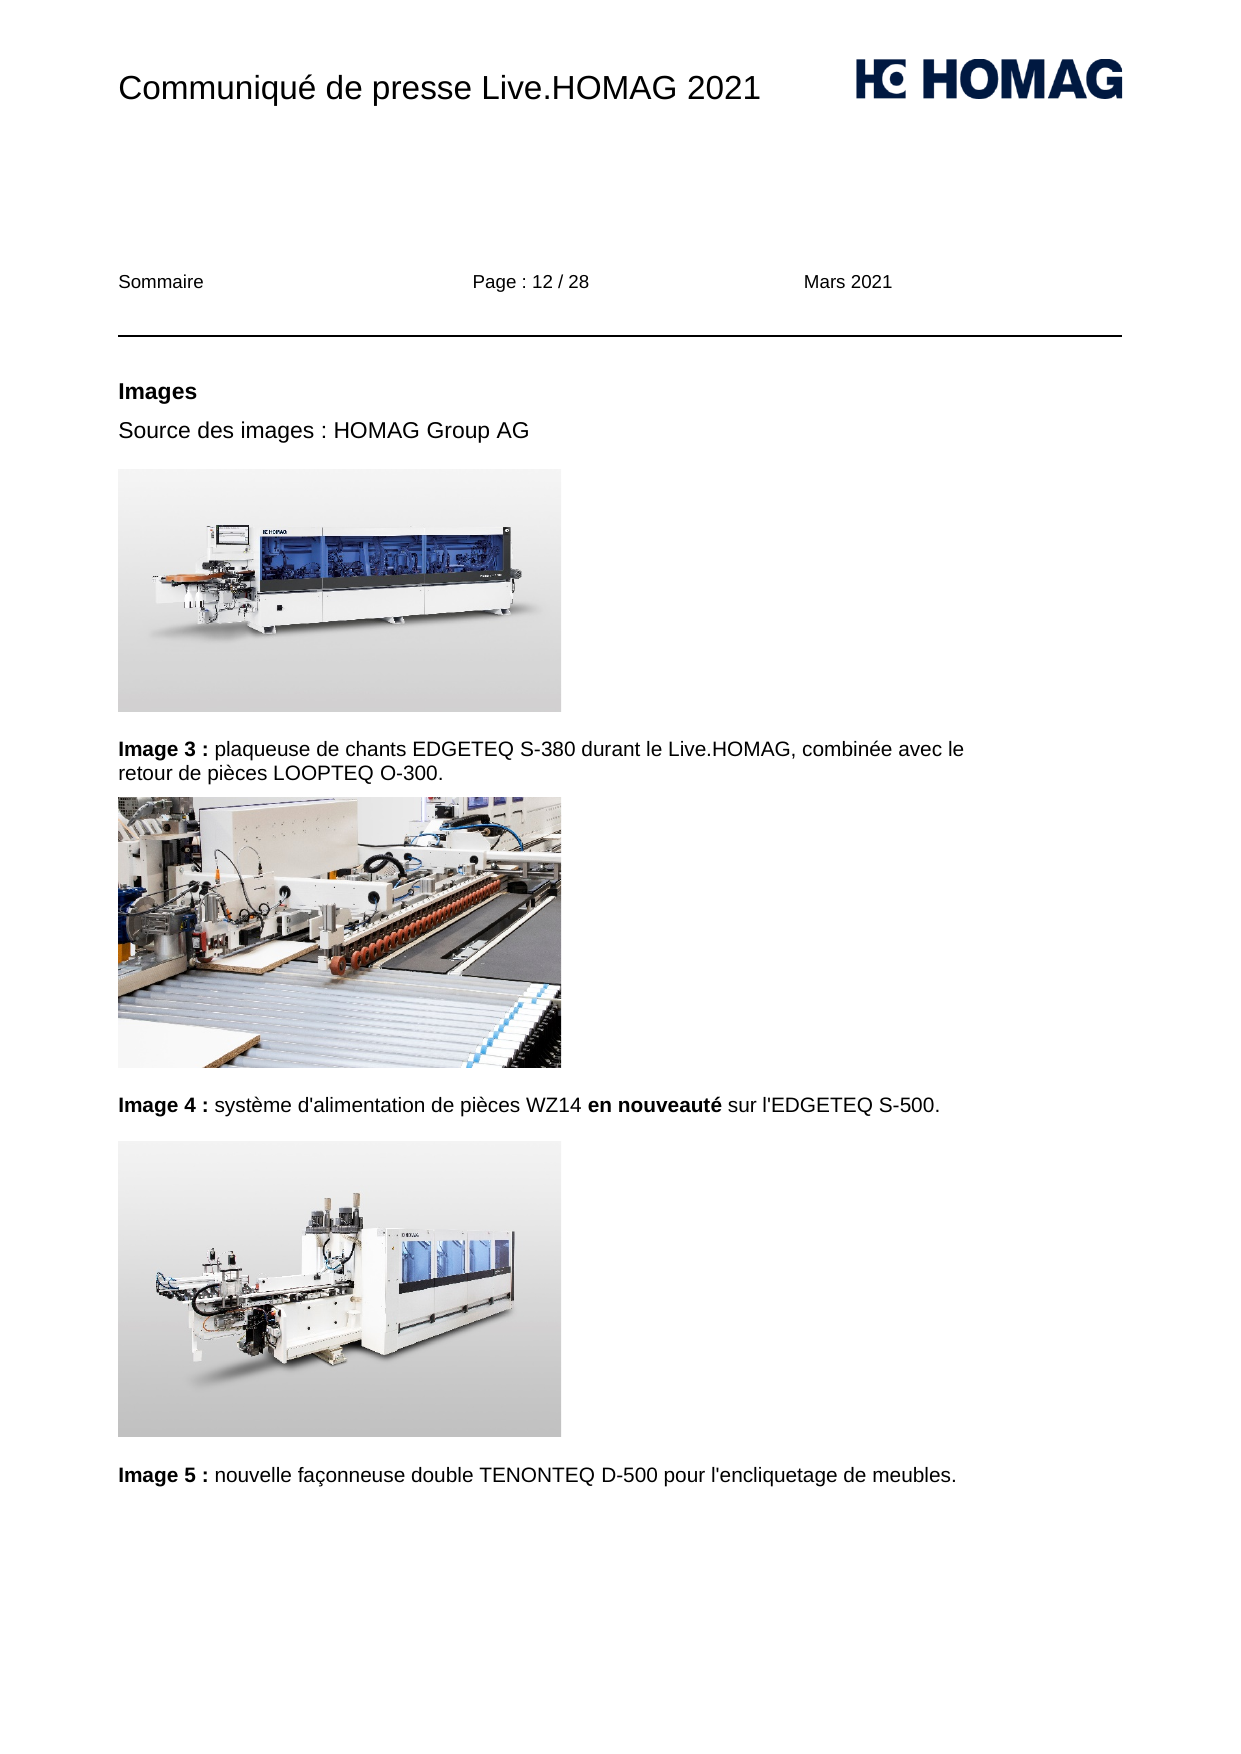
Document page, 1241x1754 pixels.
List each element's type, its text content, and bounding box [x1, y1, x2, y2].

text Images Source des images : HOMAG Group AG [118, 378, 1004, 444]
picture [118, 797, 562, 1068]
picture [118, 1141, 562, 1437]
text Image 5 : nouvelle façonneuse double TENONTEQ D-500 pour l'encliquetage de meubles. [118, 1462, 1004, 1486]
text Image 3 : plaqueuse de chants EDGETEQ S-380 durant le Live.HOMAG, combinée avec le retour de pièces LOOPTEQ O-300. [118, 737, 1004, 785]
picture [856, 59, 1123, 99]
picture [118, 469, 562, 712]
text Image 4 : système d'alimentation de pièces WZ14 en nouveauté sur l'EDGETEQ S-500. [118, 1093, 1004, 1117]
